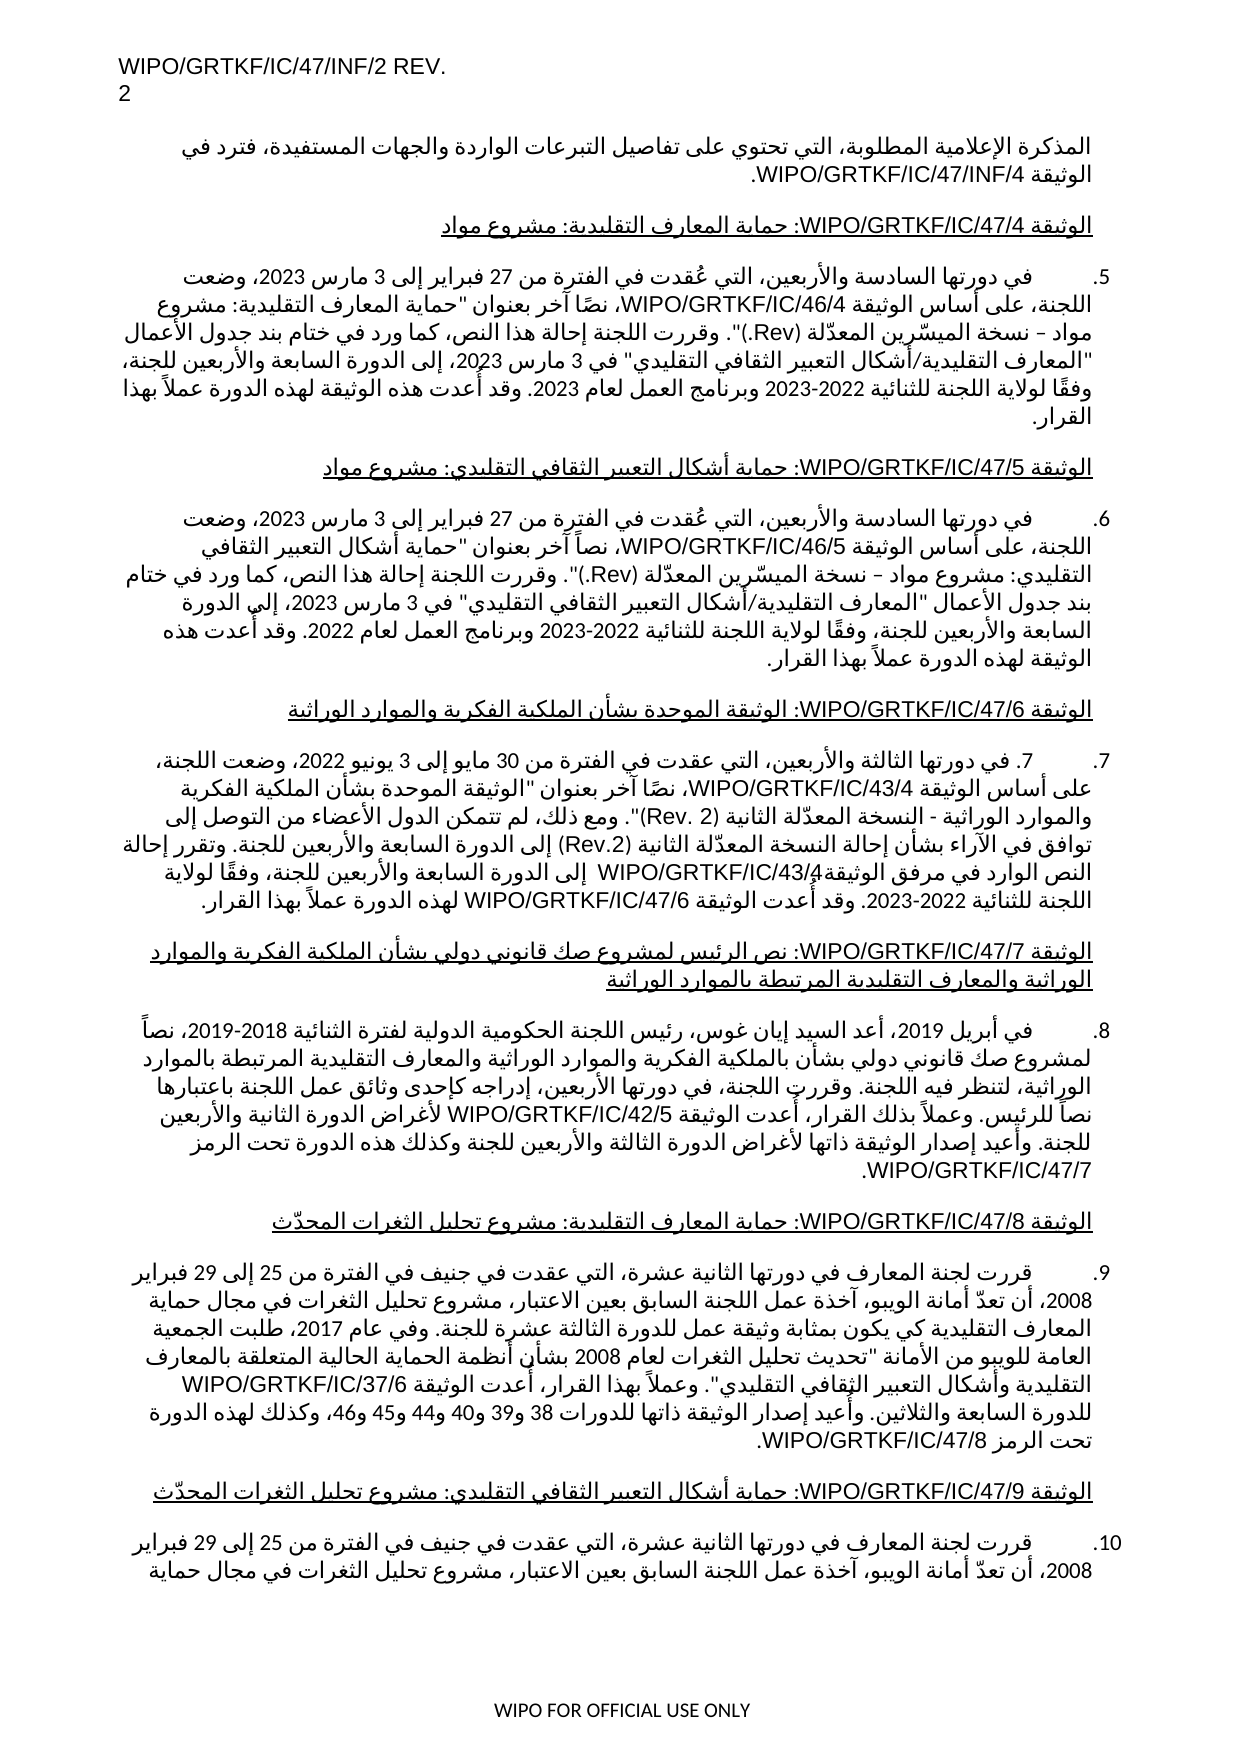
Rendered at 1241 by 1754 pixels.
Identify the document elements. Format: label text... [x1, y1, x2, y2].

list الوثيقة WIPO/GRTKF/IC/47/8: حماية المعارف التقليدية: مشروع تحليل الثغرات المحدّث [118, 1207, 1092, 1235]
text 7. في دورتها الثالثة والأربعين، التي عقدت في الفترة من 30 مايو إلى 3 يونيو 2022، وضعت اللجنة، على أساس الوثيقة WIPO/GRTKF/IC/43/4، نصًا آخر بعنوان "الوثيقة الموحدة بشأن الملكية الفكرية والموارد الوراثية - النسخة المعدّلة الثانية (Rev. 2)". ومع ذلك، لم تتمكن الدول الأعضاء من التوصل إلى توافق في الآراء بشأن إحالة النسخة المعدّلة الثانية (Rev.2) إلى الدورة السابعة والأربعين للجنة. وتقرر إحالة النص الوارد في مرفق الوثيقةWIPO/GRTKF/IC/43/4 إلى الدورة السابعة والأربعين للجنة، وفقًا لولاية اللجنة للثنائية 2022-2023. وقد أُعدت الوثيقة WIPO/GRTKF/IC/47/6 لهذه الدورة عملاً بهذا القرار. [118, 746, 1092, 914]
text في دورتها السادسة والأربعين، التي عُقدت في الفترة من 27 فبراير إلى 3 مارس 2023، وضعت اللجنة، على أساس الوثيقة WIPO/GRTKF/IC/46/5، نصاً آخر بعنوان "حماية أشكال التعبير الثقافي التقليدي: مشروع مواد – نسخة الميسّرين المعدّلة (Rev.)". وقررت اللجنة إحالة هذا النص، كما ورد في ختام بند جدول الأعمال "المعارف التقليدية/أشكال التعبير الثقافي التقليدي" في 3 مارس 2023، إلى الدورة السابعة والأربعين للجنة، وفقًا لولاية اللجنة للثنائية 2022-2023 وبرنامج العمل لعام 2022. وقد أُعدت هذه الوثيقة لهذه الدورة عملاً بهذا القرار. [118, 504, 1092, 672]
list الوثيقة WIPO/GRTKF/IC/47/4: حماية المعارف التقليدية: مشروع مواد [118, 211, 1092, 239]
text قررت لجنة المعارف في دورتها الثانية عشرة، التي عقدت في جنيف في الفترة من 25 إلى 29 فبراير 2008، أن تعدّ أمانة الويبو، آخذة عمل اللجنة السابق بعين الاعتبار، مشروع تحليل الثغرات في مجال حماية المعارف التقليدية كي يكون بمثابة وثيقة عمل للدورة الثالثة عشرة للجنة. وفي عام 2017، طلبت الجمعية العامة للويبو من الأمانة "تحديث تحليل الثغرات لعام 2008 بشأن أنظمة الحماية الحالية المتعلقة بالمعارف التقليدية وأشكال التعبير الثقافي التقليدي". وعملاً بهذا القرار، أُعدت الوثيقة WIPO/GRTKF/IC/37/6 للدورة السابعة والثلاثين. وأُعيد إصدار الوثيقة ذاتها للدورات 38 و39 و40 و44 و45 و46، وكذلك لهذه الدورة تحت الرمز WIPO/GRTKF/IC/47/8. [118, 1258, 1092, 1454]
list الوثيقة WIPO/GRTKF/IC/47/6: الوثيقة الموحدة بشأن الملكية الفكرية والموارد الوراثية [118, 695, 1092, 723]
list الوثيقة WIPO/GRTKF/IC/47/9: حماية أشكال التعبير الثقافي التقليدي: مشروع تحليل الثغرات المحدّث [118, 1477, 1092, 1505]
text في أبريل 2019، أعد السيد إيان غوس، رئيس اللجنة الحكومية الدولية لفترة الثنائية 2018-2019، نصاً لمشروع صك قانوني دولي بشأن بالملكية الفكرية والموارد الوراثية والمعارف التقليدية المرتبطة بالموارد الوراثية، لتنظر فيه اللجنة. وقررت اللجنة، في دورتها الأربعين، إدراجه كإحدى وثائق عمل اللجنة باعتبارها نصاً للرئيس. وعملاً بذلك القرار، أُعدت الوثيقة WIPO/GRTKF/IC/42/5 لأغراض الدورة الثانية والأربعين للجنة. وأعيد إصدار الوثيقة ذاتها لأغراض الدورة الثالثة والأربعين للجنة وكذلك هذه الدورة تحت الرمز WIPO/GRTKF/IC/47/7. [118, 1016, 1092, 1184]
list الوثيقة WIPO/GRTKF/IC/47/5: حماية أشكال التعبير الثقافي التقليدي: مشروع مواد [118, 453, 1092, 481]
list الوثيقة WIPO/GRTKF/IC/47/7: نص الرئيس لمشروع صك قانوني دولي بشأن الملكية الفكرية والموارد الوراثية والمعارف التقليدية المرتبطة بالموارد الوراثية [118, 937, 1092, 993]
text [118, 1528, 1092, 1584]
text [118, 132, 1092, 188]
text في دورتها السادسة والأربعين، التي عُقدت في الفترة من 27 فبراير إلى 3 مارس 2023، وضعت اللجنة، على أساس الوثيقة WIPO/GRTKF/IC/46/4، نصًا آخر بعنوان "حماية المعارف التقليدية: مشروع مواد – نسخة الميسّرين المعدّلة (Rev.)". وقررت اللجنة إحالة هذا النص، كما ورد في ختام بند جدول الأعمال "المعارف التقليدية/أشكال التعبير الثقافي التقليدي" في 3 مارس 2023، إلى الدورة السابعة والأربعين للجنة، وفقًا لولاية اللجنة للثنائية 2022-2023 وبرنامج العمل لعام 2023. وقد أُعدت هذه الوثيقة لهذه الدورة عملاً بهذا القرار. [118, 262, 1092, 430]
